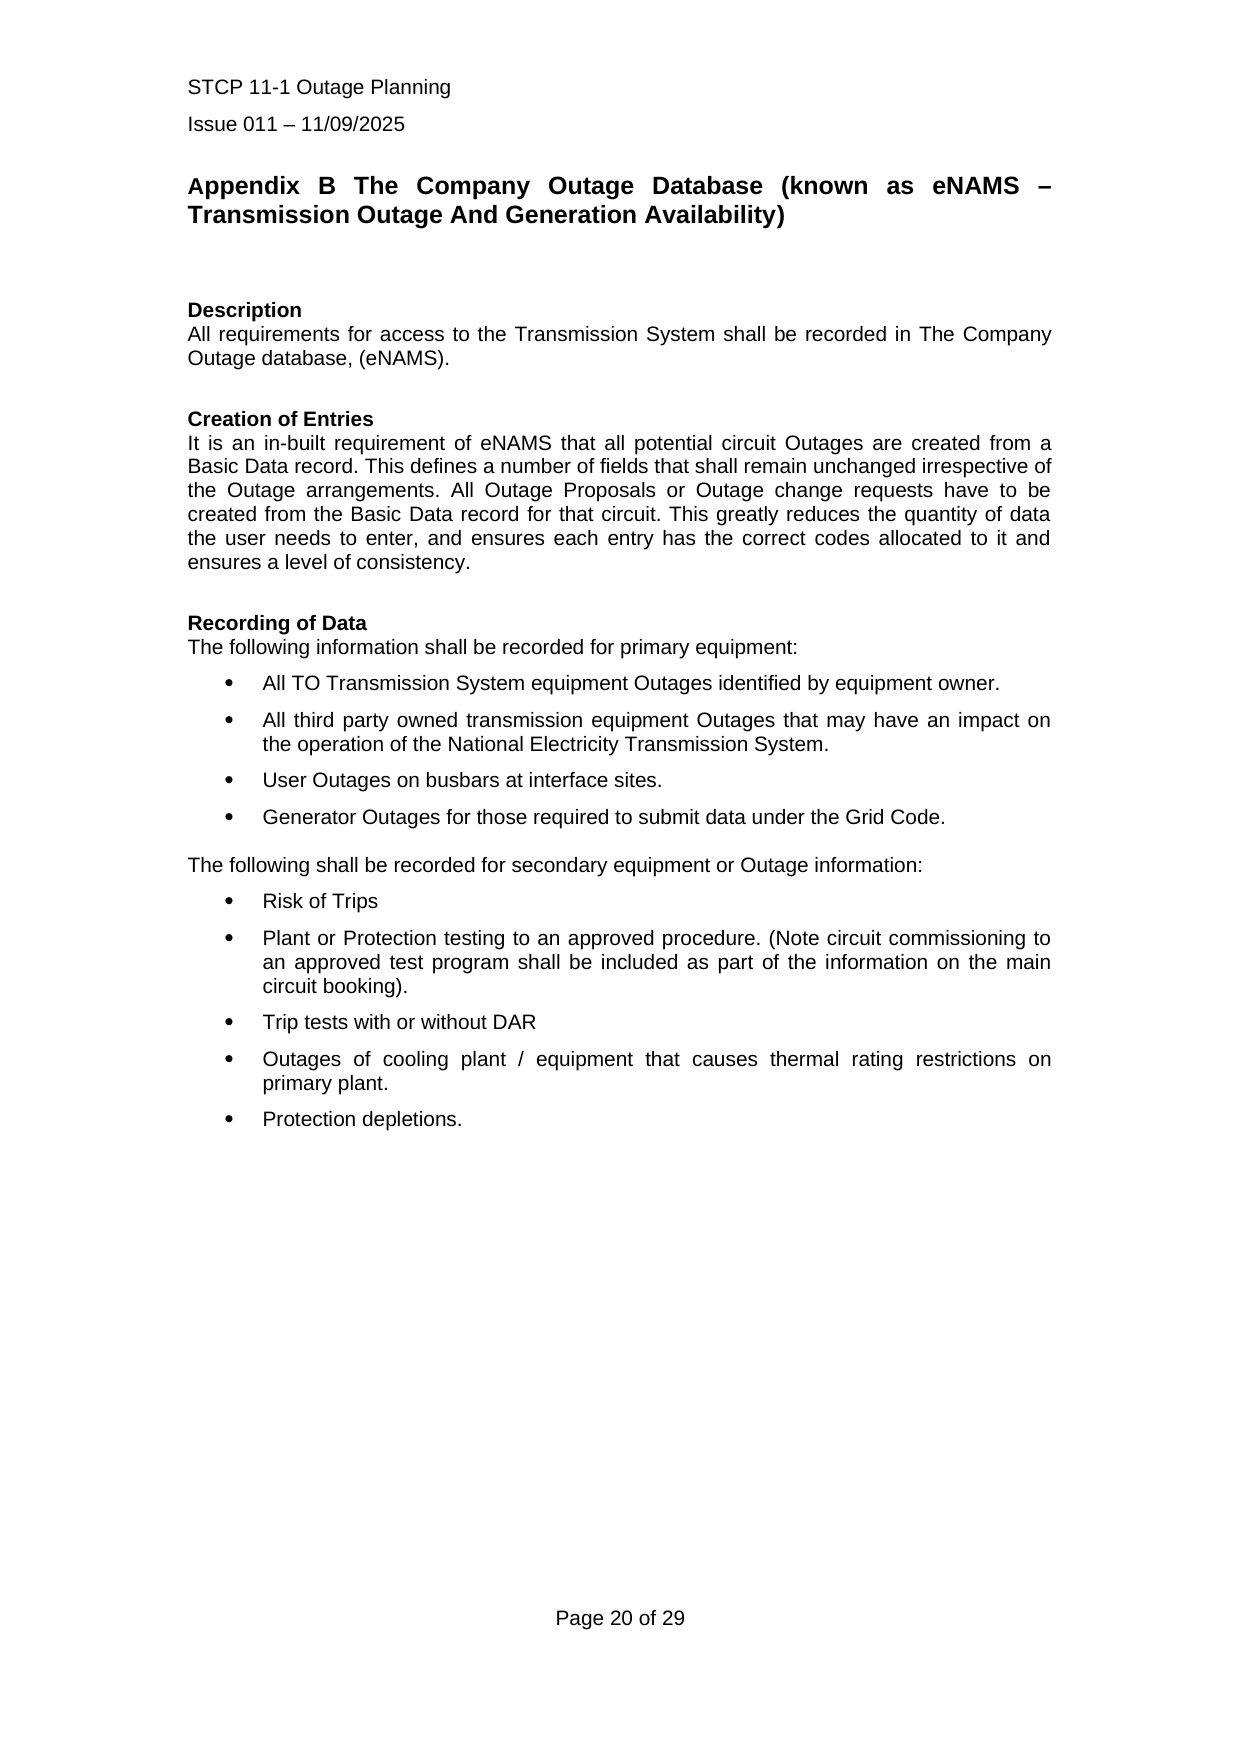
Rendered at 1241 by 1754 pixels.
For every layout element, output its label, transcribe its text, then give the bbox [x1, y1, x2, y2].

list Generator Outages for those required to submit data under the Grid Code. [225, 805, 1053, 829]
list Protection depletions. [225, 1107, 1053, 1131]
text The following shall be recorded for secondary equipment or Outage information: [187, 853, 1053, 877]
list Outages of cooling plant / equipment that causes thermal rating restrictions on primary plant. [225, 1047, 1053, 1095]
text All requirements for access to the Transmission System shall be recorded in The Company Outage database, (eNAMS). [187, 322, 1053, 370]
text It is an in-built requirement of eNAMS that all potential circuit Outages are created from a Basic Data record. This defines a number of fields that shall remain unchanged irrespective of the Outage arrangements. All Outage Proposals or Outage change requests have to be created from the Basic Data record for that circuit. This greatly reduces the quantity of data the user needs to enter, and ensures each entry has the correct codes allocated to it and ensures a level of consistency. [187, 430, 1053, 574]
list Risk of Trips [225, 889, 1053, 913]
list All TO Transmission System equipment Outages identified by equipment owner. [225, 671, 1053, 695]
list User Outages on busbars at interface sites. [225, 768, 1053, 792]
text Recording of Data [187, 611, 1053, 634]
text Creation of Entries [187, 406, 1053, 430]
list All third party owned transmission equipment Outages that may have an impact on the operation of the National Electricity Transmission System. [225, 708, 1053, 756]
list Trip tests with or without DAR [225, 1010, 1053, 1034]
list Plant or Protection testing to an approved procedure. (Note circuit commissioning to an approved test program shall be included as part of the information on the main circuit booking). [225, 926, 1053, 998]
subtitle Appendix B The Company Outage Database (known as eNAMS – Transmission Outage And Generation Availability) [187, 171, 1053, 228]
text Description [187, 298, 1053, 322]
text The following information shall be recorded for primary equipment: [187, 634, 1053, 658]
